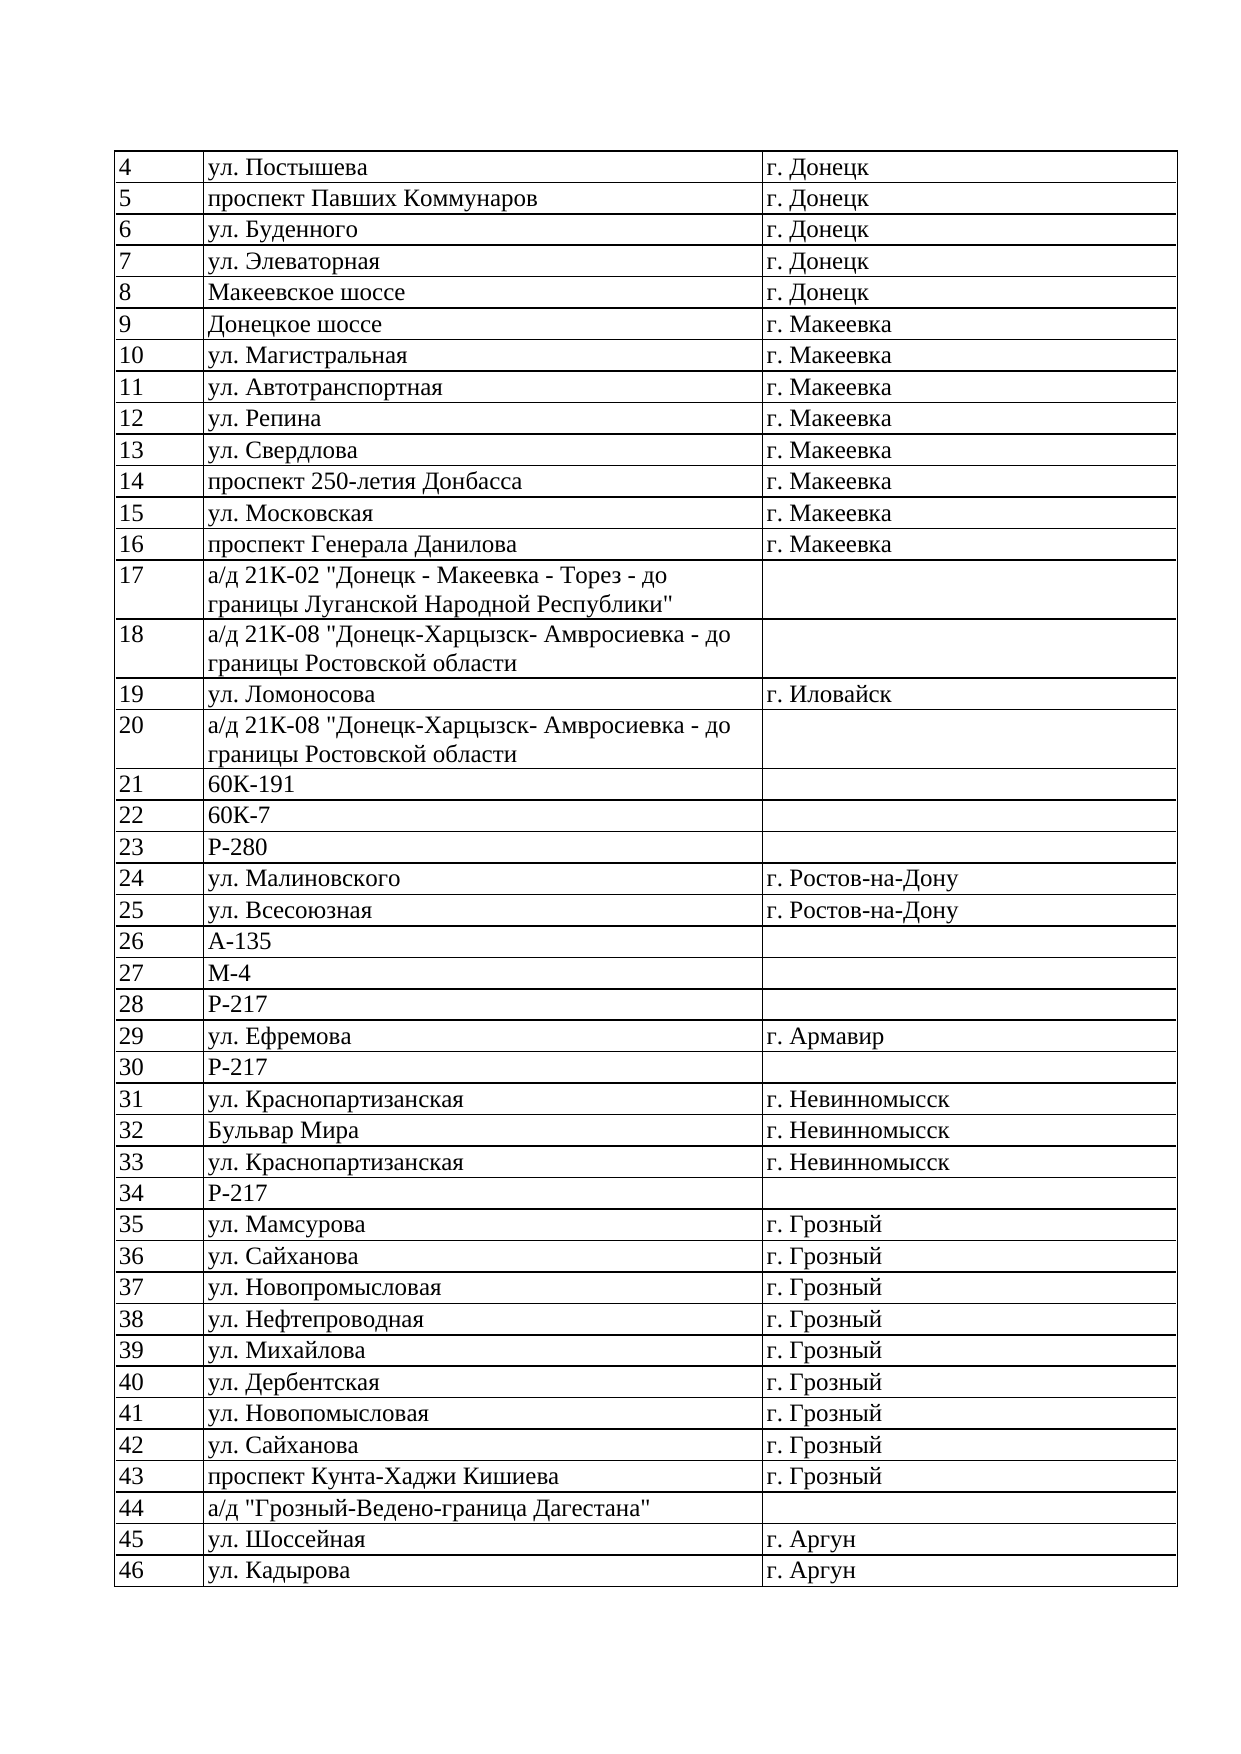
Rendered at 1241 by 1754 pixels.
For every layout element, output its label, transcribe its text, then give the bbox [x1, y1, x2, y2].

table_cell 46 [115, 1555, 203, 1586]
table_cell проспект Павших Коммунаров [204, 183, 762, 213]
table_cell г. Армавир [763, 1019, 1177, 1051]
table_cell 15 [115, 497, 203, 527]
table_cell 36 [115, 1241, 203, 1271]
table_cell 44 [115, 1492, 203, 1523]
table_cell ул. Магистральная [204, 340, 762, 370]
table_cell ул. Краснопартизанская [204, 1147, 762, 1177]
table_cell г. Аргун [763, 1554, 1177, 1586]
table_cell ул. Мамсурова [204, 1210, 762, 1239]
table_cell а/д 21К-08 "Донецк-Харцызск- Амвросиевка - до границы Ростовской области [204, 620, 762, 677]
table_cell г. Макеевка [763, 402, 1177, 433]
table_cell г. Аргун [763, 1523, 1177, 1554]
table_cell г. Грозный [763, 1240, 1177, 1271]
table_cell 20 [115, 710, 203, 768]
table_cell г. Макеевка [763, 307, 1177, 339]
table_cell ул. Сайханова [204, 1430, 762, 1460]
table_cell г. Грозный [763, 1303, 1177, 1334]
table_cell 45 [115, 1524, 203, 1554]
table_cell г. Невинномысск [763, 1114, 1177, 1145]
table_cell г. Макеевка [763, 433, 1177, 464]
table_cell [763, 1177, 1177, 1208]
table_cell ул. Кадырова [204, 1556, 762, 1586]
table_cell 16 [115, 529, 203, 559]
table_cell 34 [115, 1178, 203, 1208]
table_cell 31 [115, 1083, 203, 1114]
table_cell ул. Всесоюзная [204, 895, 762, 925]
table_cell ул. Новопромысловая [204, 1273, 762, 1302]
table_cell ул. Новопомысловая [204, 1398, 762, 1428]
table_cell [763, 768, 1177, 799]
table_cell проспект Кунта-Хаджи Кишиева [204, 1461, 762, 1491]
table_cell ул. Дербентская [204, 1367, 762, 1397]
table_cell 35 [115, 1209, 203, 1239]
table_cell 22 [115, 800, 203, 831]
table_cell [763, 618, 1177, 677]
table_cell 5 [115, 183, 203, 213]
table_cell 23 [115, 832, 203, 862]
table_cell Р-280 [204, 832, 762, 862]
table_cell г. Грозный [763, 1334, 1177, 1365]
table_cell ул. Постышева [204, 152, 762, 181]
table_cell Р-217 [204, 1052, 762, 1082]
table_cell ул. Малиновского [204, 864, 762, 893]
table_cell [763, 1051, 1177, 1082]
table_cell ул. Краснопартизанская [204, 1084, 762, 1114]
table_cell а/д "Грозный-Ведено-граница Дагестана" [204, 1493, 762, 1523]
table_cell [763, 559, 1177, 618]
table_cell 30 [115, 1052, 203, 1082]
table_cell Р-217 [204, 1178, 762, 1208]
table_cell А-135 [204, 927, 762, 956]
table_cell Макеевское шоссе [204, 277, 762, 307]
table_cell 13 [115, 434, 203, 464]
table_cell 8 [115, 277, 203, 307]
table_cell [763, 925, 1177, 956]
table_cell 14 [115, 466, 203, 496]
table_cell [763, 1491, 1177, 1523]
table_cell 26 [115, 926, 203, 956]
table_cell ул. Нефтепроводная [204, 1304, 762, 1334]
table_cell г. Ростов-на-Дону [763, 894, 1177, 925]
table_cell 32 [115, 1115, 203, 1145]
table_cell 37 [115, 1272, 203, 1302]
table_cell 19 [115, 678, 203, 708]
table_cell ул. Сайханова [204, 1241, 762, 1271]
table_cell Бульвар Мира [204, 1115, 762, 1145]
table_cell г. Макеевка [763, 370, 1177, 402]
table_cell г. Грозный [763, 1365, 1177, 1397]
table_cell 11 [115, 371, 203, 402]
table_cell г. Макеевка [763, 339, 1177, 370]
table_cell г. Невинномысск [763, 1145, 1177, 1177]
table_cell ул. Автотранспортная [204, 372, 762, 402]
table_cell 29 [115, 1020, 203, 1051]
table_cell 41 [115, 1398, 203, 1428]
table_cell 24 [115, 863, 203, 893]
table_cell ул. Шоссейная [204, 1524, 762, 1554]
table_cell г. Донецк [763, 213, 1177, 244]
table_cell г. Донецк [763, 244, 1177, 276]
table_cell ул. Репина [204, 403, 762, 433]
table_cell 28 [115, 989, 203, 1019]
table_cell 39 [115, 1335, 203, 1365]
table_cell г. Ростов-на-Дону [763, 862, 1177, 893]
table_cell г. Иловайск [763, 677, 1177, 708]
table_cell 33 [115, 1146, 203, 1177]
table_cell 38 [115, 1304, 203, 1334]
table_cell проспект 250-летия Донбасса [204, 466, 762, 496]
table_cell 6 [115, 214, 203, 244]
table_cell 4 [115, 152, 203, 181]
table_cell 17 [115, 560, 203, 618]
table_cell г. Грозный [763, 1428, 1177, 1460]
table_cell 40 [115, 1366, 203, 1397]
table_cell 60К-7 [204, 801, 762, 831]
table_cell 42 [115, 1429, 203, 1460]
table_cell 7 [115, 245, 203, 276]
table_cell ул. Михайлова [204, 1336, 762, 1365]
table_cell ул. Буденного [204, 215, 762, 244]
table_cell Донецкое шоссе [204, 309, 762, 339]
table_cell [763, 988, 1177, 1019]
table_cell [763, 709, 1177, 768]
table_cell ул. Элеваторная [204, 246, 762, 276]
table_cell г. Донецк [763, 276, 1177, 307]
table_cell [763, 831, 1177, 862]
table_cell г. Макеевка [763, 496, 1177, 527]
table_cell г. Донецк [763, 181, 1177, 213]
table_cell г. Грозный [763, 1397, 1177, 1428]
table_cell 10 [115, 340, 203, 370]
table_cell ул. Ефремова [204, 1021, 762, 1051]
table_cell Р-217 [204, 990, 762, 1019]
table_cell 12 [115, 403, 203, 433]
table_cell ул. Ломоносова [204, 679, 762, 708]
table_cell М-4 [204, 958, 762, 988]
table_cell [763, 956, 1177, 988]
table_cell 43 [115, 1461, 203, 1491]
table_cell г. Макеевка [763, 528, 1177, 559]
table_cell г. Грозный [763, 1208, 1177, 1239]
table_cell ул. Московская [204, 498, 762, 527]
table_cell 25 [115, 895, 203, 925]
table_cell а/д 21К-02 "Донецк - Макеевка - Торез - до границы Луганской Народной Республики" [204, 561, 762, 618]
table_cell а/д 21К-08 "Донецк-Харцызск- Амвросиевка - до границы Ростовской области [204, 710, 762, 768]
table_cell 18 [115, 619, 203, 677]
table_cell [763, 799, 1177, 831]
table_cell г. Донецк [763, 152, 1177, 181]
table_cell 21 [115, 769, 203, 799]
table_cell г. Невинномысск [763, 1082, 1177, 1114]
table_cell г. Макеевка [763, 465, 1177, 496]
table_cell проспект Генерала Данилова [204, 529, 762, 559]
table_cell г. Грозный [763, 1460, 1177, 1491]
table_cell г. Грозный [763, 1271, 1177, 1302]
table_cell 27 [115, 958, 203, 988]
table_cell ул. Свердлова [204, 435, 762, 464]
table_cell 9 [115, 308, 203, 339]
table_cell 60К-191 [204, 769, 762, 799]
